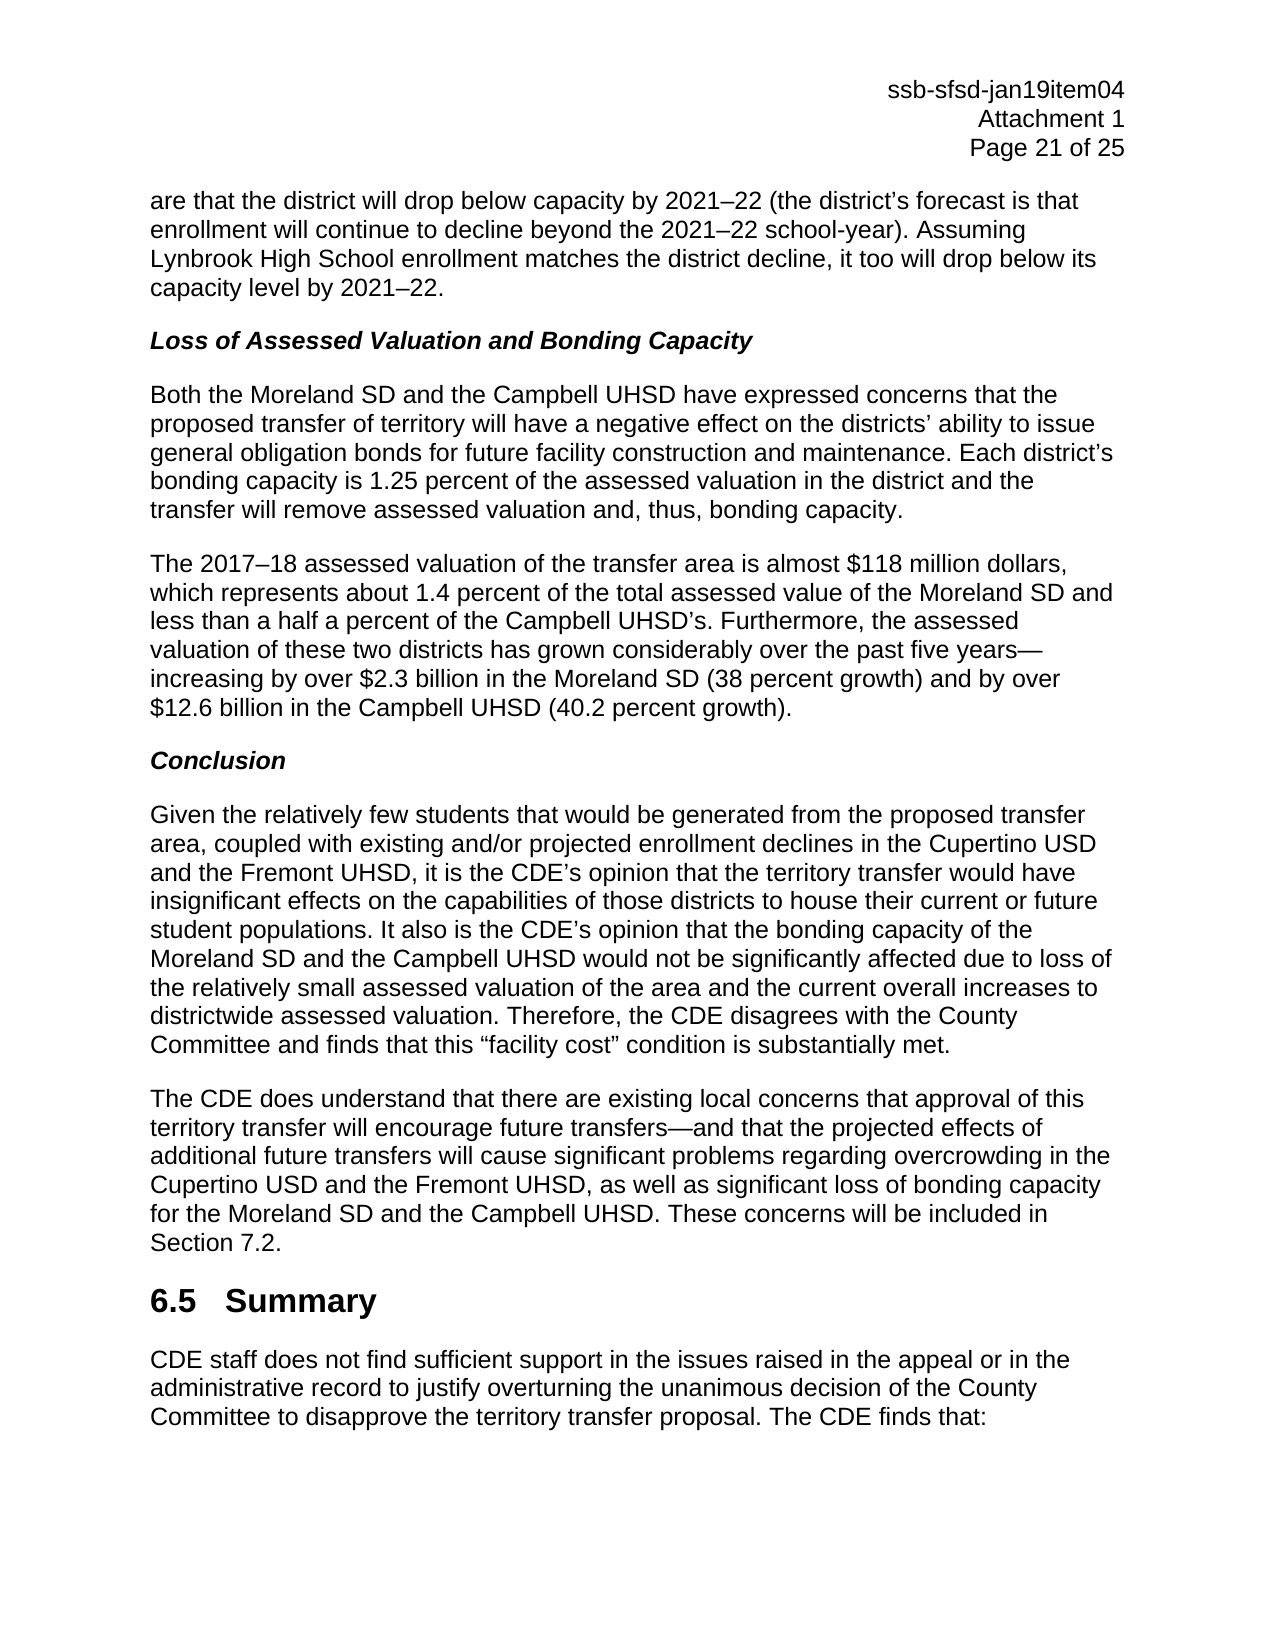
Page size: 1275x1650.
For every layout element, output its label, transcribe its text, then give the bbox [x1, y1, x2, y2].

text Both the Moreland SD and the Campbell UHSD have expressed concerns that the proposed transfer of territory will have a negative effect on the districts’ ability to issue general obligation bonds for future facility construction and maintenance. Each district’s bonding capacity is 1.25 percent of the assessed valuation in the district and the transfer will remove assessed valuation and, thus, bonding capacity. [150, 380, 1125, 524]
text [150, 186, 1125, 301]
subtitle Conclusion [150, 746, 1125, 775]
subtitle Loss of Assessed Valuation and Bonding Capacity [150, 326, 1125, 355]
subtitle 6.5 Summary [150, 1281, 1125, 1320]
text CDE staff does not find sufficient support in the issues raised in the appeal or in the administrative record to justify overturning the unanimous decision of the County Committee to disapprove the territory transfer proposal. The CDE finds that: [150, 1345, 1125, 1431]
text The CDE does understand that there are existing local concerns that approval of this territory transfer will encourage future transfers—and that the projected effects of additional future transfers will cause significant problems regarding overcrowding in the Cupertino USD and the Fremont UHSD, as well as significant loss of bonding capacity for the Moreland SD and the Campbell UHSD. These concerns will be included in Section 7.2. [150, 1084, 1125, 1256]
text Given the relatively few students that would be generated from the proposed transfer area, coupled with existing and/or projected enrollment declines in the Cupertino USD and the Fremont UHSD, it is the CDE’s opinion that the territory transfer would have insignificant effects on the capabilities of those districts to house their current or future student populations. It also is the CDE’s opinion that the bonding capacity of the Moreland SD and the Campbell UHSD would not be significantly affected due to loss of the relatively small assessed valuation of the area and the current overall increases to districtwide assessed valuation. Therefore, the CDE disagrees with the County Committee and finds that this “facility cost” condition is substantially met. [150, 800, 1125, 1059]
text The 2017–18 assessed valuation of the transfer area is almost $118 million dollars, which represents about 1.4 percent of the total assessed value of the Moreland SD and less than a half a percent of the Campbell UHSD’s. Furthermore, the assessed valuation of these two districts has grown considerably over the past five years—increasing by over $2.3 billion in the Moreland SD (38 percent growth) and by over $12.6 billion in the Campbell UHSD (40.2 percent growth). [150, 549, 1125, 721]
